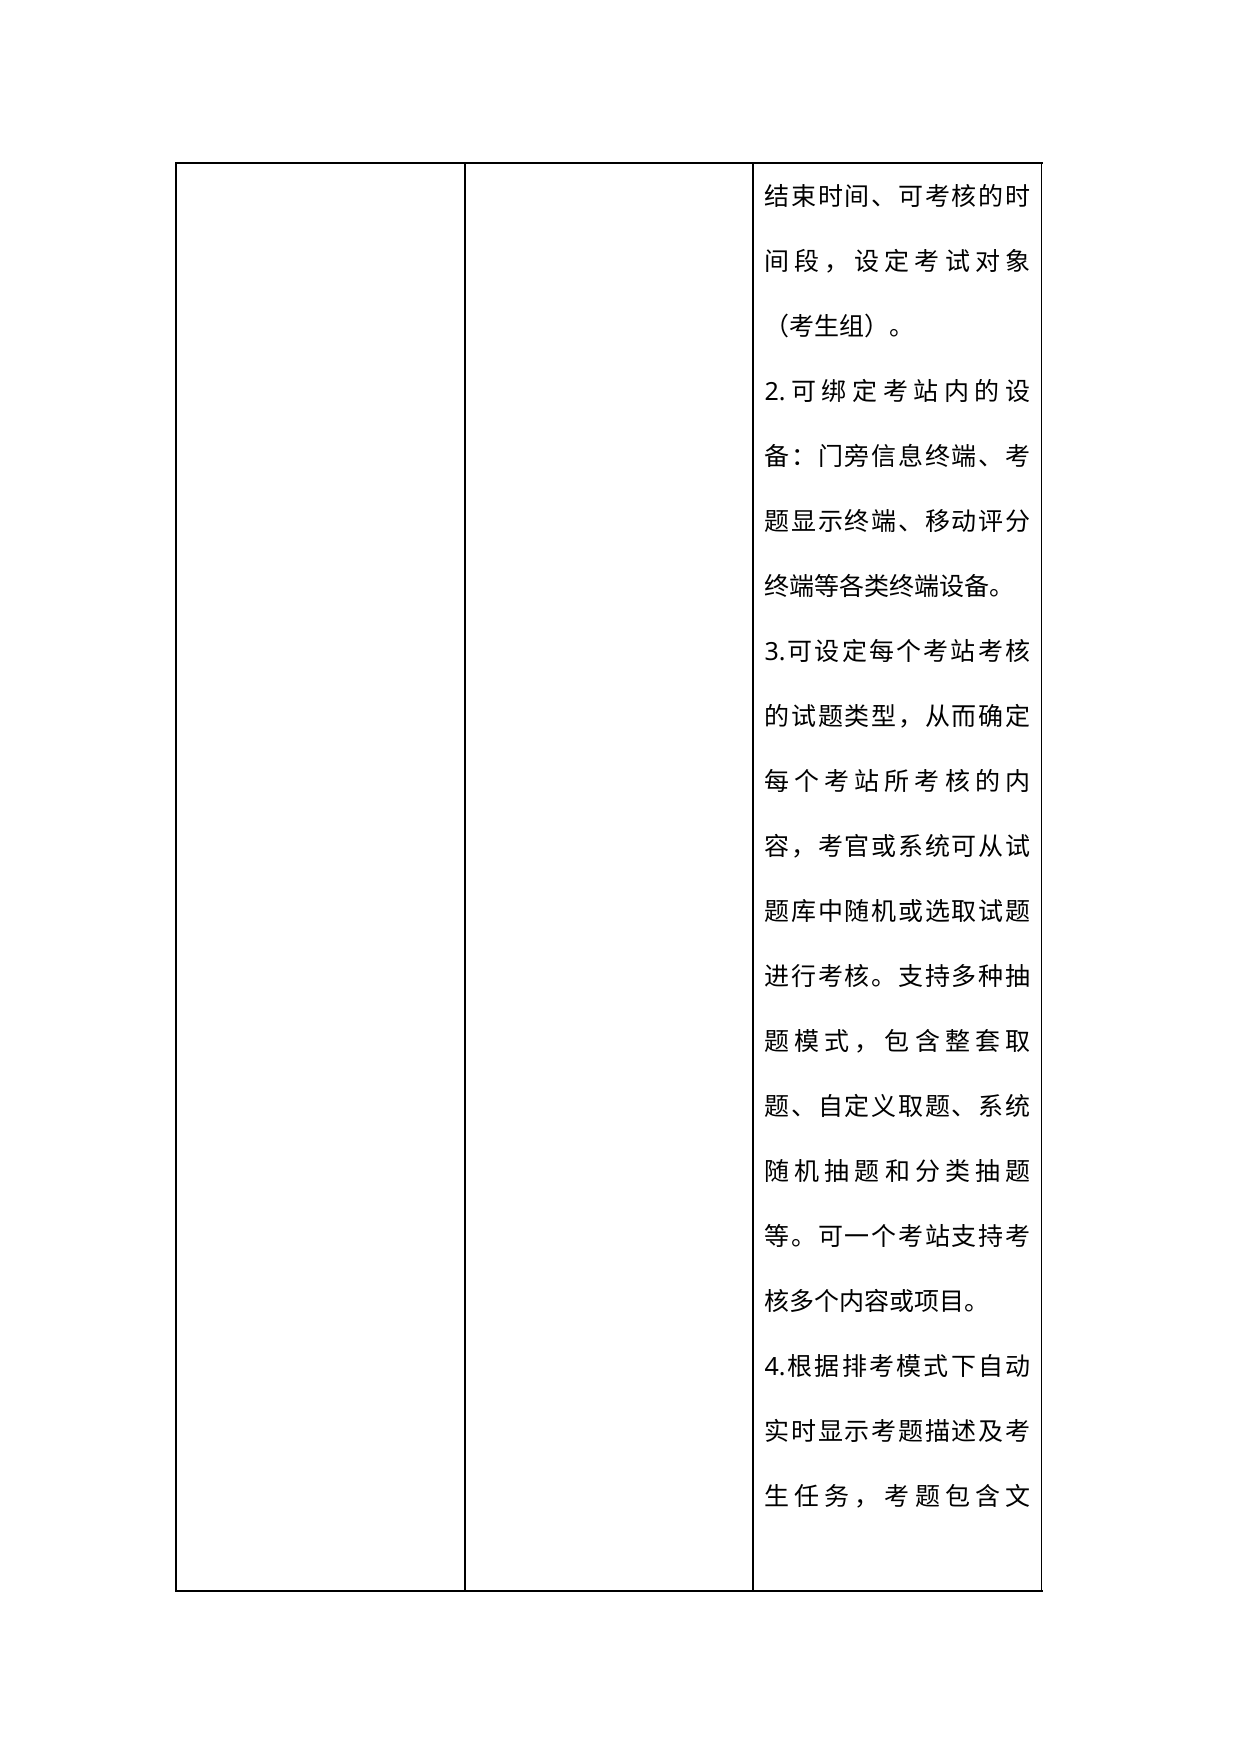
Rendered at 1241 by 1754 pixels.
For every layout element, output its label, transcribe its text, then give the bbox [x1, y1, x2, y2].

table_cell 1 [177, 164, 464, 1590]
table_cell [466, 164, 752, 1590]
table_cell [754, 164, 1041, 1590]
